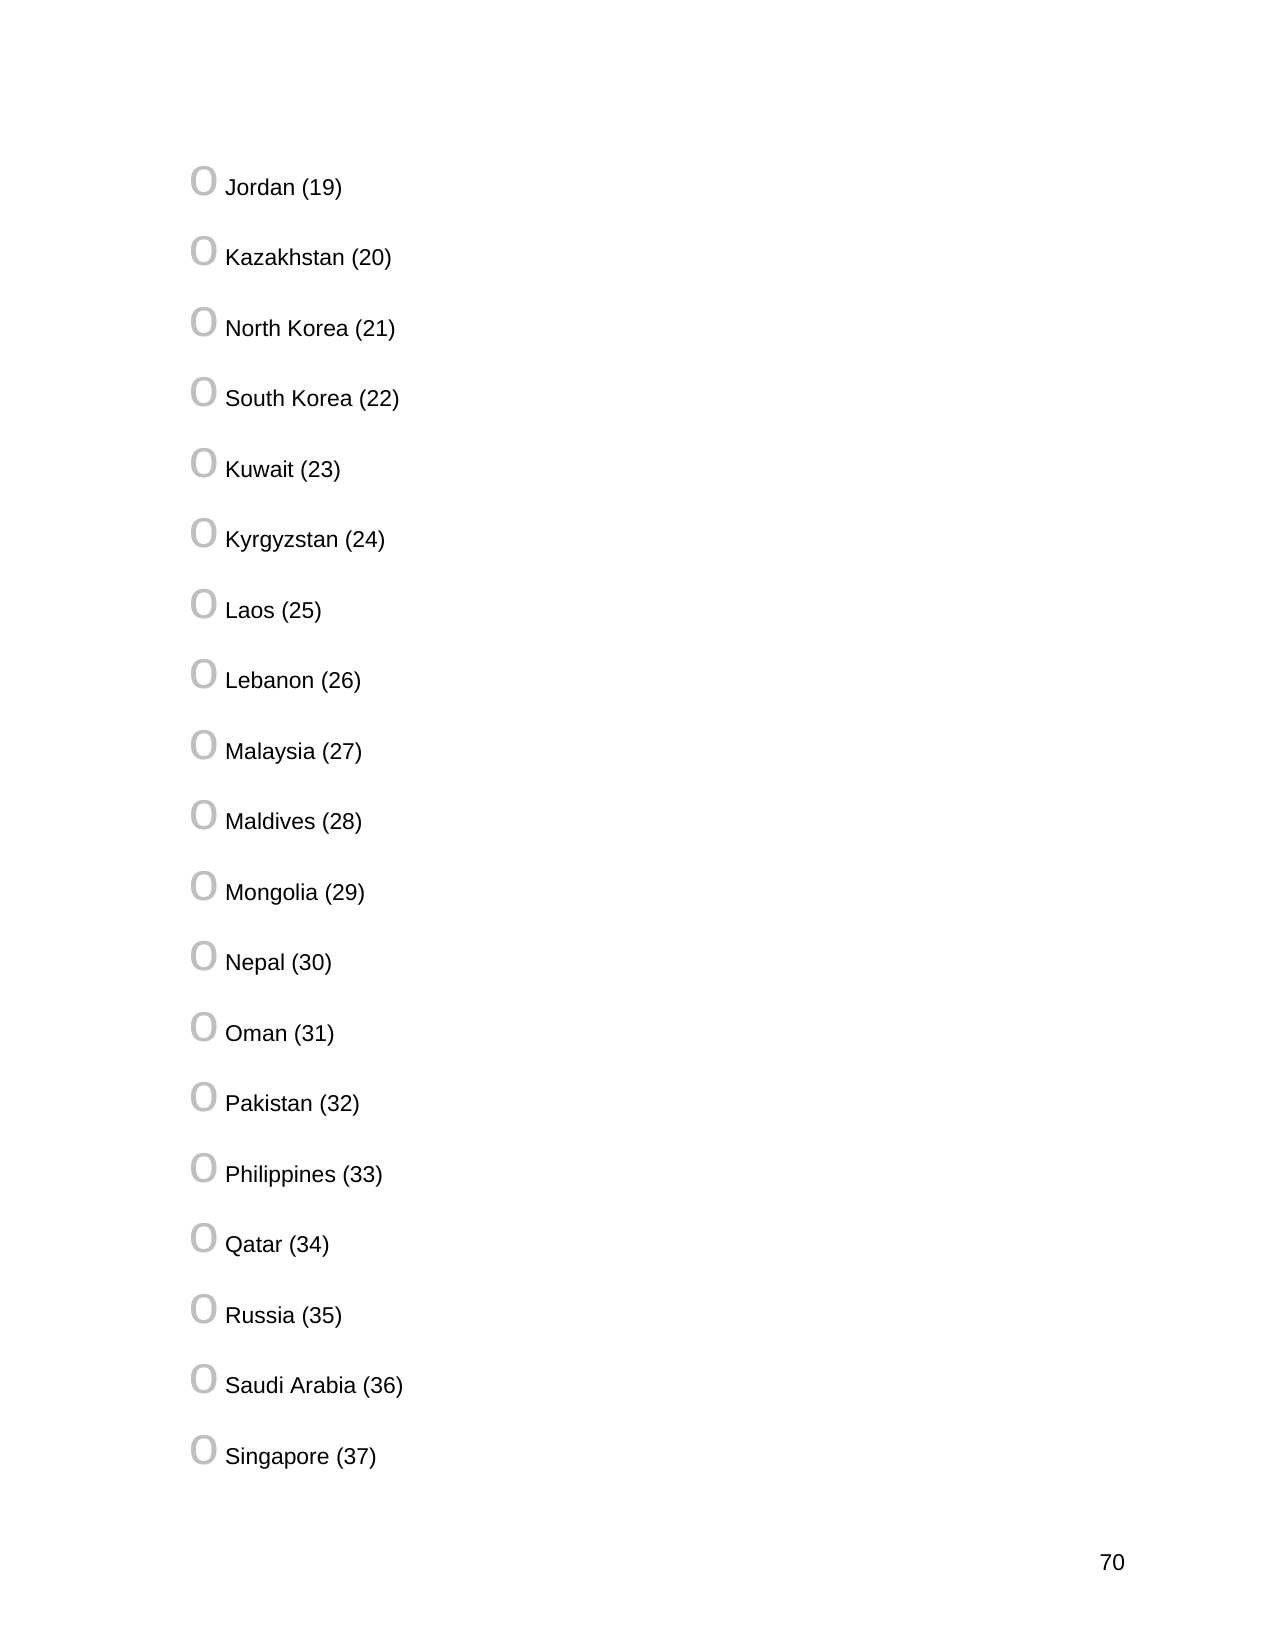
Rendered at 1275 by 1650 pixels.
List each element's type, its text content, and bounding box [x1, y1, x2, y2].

list Saudi Arabia (36) [187, 1349, 1125, 1410]
list Nepal (30) [187, 926, 1125, 987]
list Pakistan (32) [187, 1067, 1125, 1128]
list South Korea (22) [187, 362, 1125, 423]
list Lebanon (26) [187, 644, 1125, 705]
list Mongolia (29) [187, 855, 1125, 917]
list Laos (25) [187, 573, 1125, 634]
list Qatar (34) [187, 1208, 1125, 1269]
list Maldives (28) [187, 785, 1125, 846]
list Kuwait (23) [187, 432, 1125, 493]
list Russia (35) [187, 1278, 1125, 1340]
list Kyrgyzstan (24) [187, 503, 1125, 564]
list Malaysia (27) [187, 714, 1125, 776]
list Kazakhstan (20) [187, 221, 1125, 282]
list North Korea (21) [187, 291, 1125, 352]
list Philippines (33) [187, 1137, 1125, 1199]
list Singapore (37) [187, 1419, 1125, 1481]
list Jordan (19) [187, 150, 1125, 211]
list Oman (31) [187, 996, 1125, 1058]
